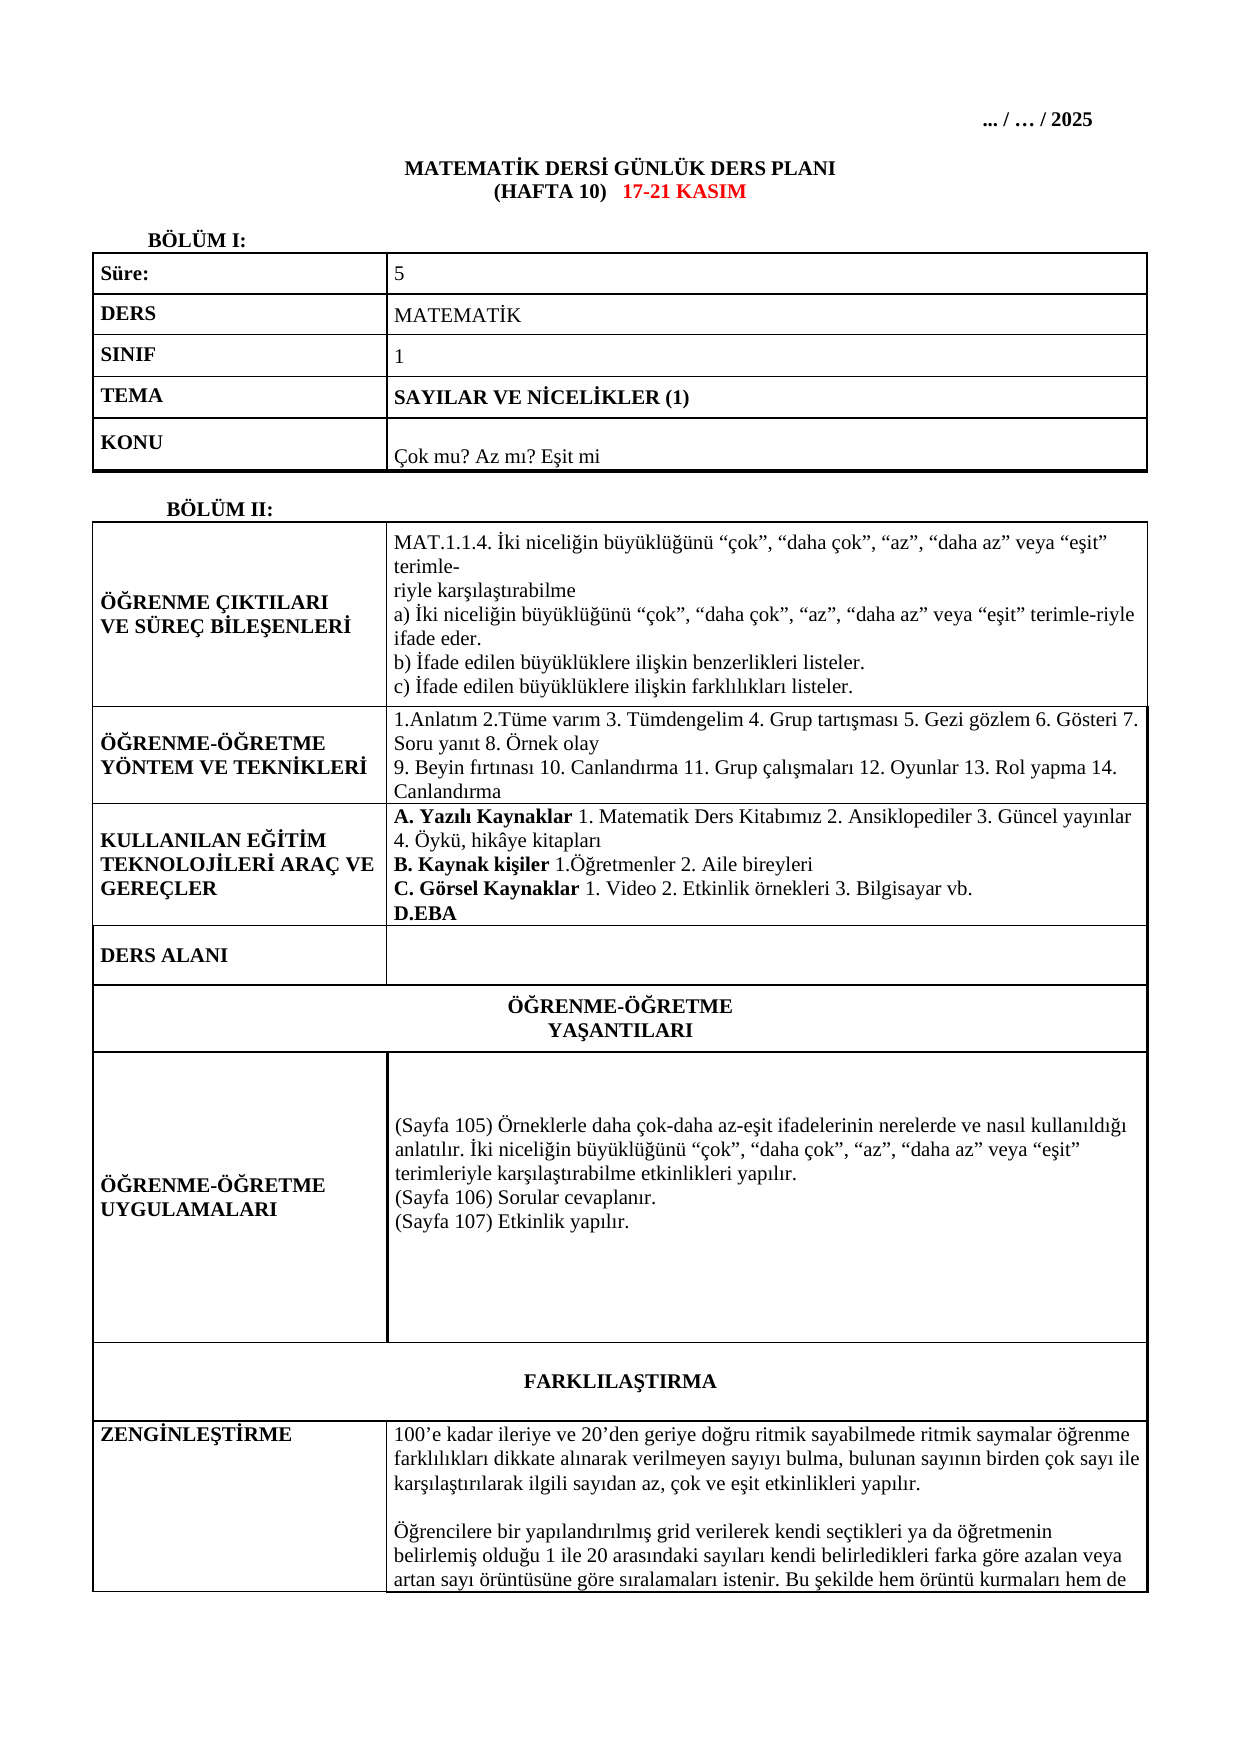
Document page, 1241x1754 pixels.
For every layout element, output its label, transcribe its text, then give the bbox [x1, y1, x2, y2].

table_cell DERS ALANI [94, 926, 386, 984]
table_cell ÖĞRENME-ÖĞRETME YAŞANTILARI [94, 986, 1146, 1051]
text (HAFTA 10) 17-21 KASIM [148, 179, 1093, 203]
table_cell Çok mu? Az mı? Eşit mi [388, 419, 1146, 469]
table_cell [387, 1422, 1146, 1591]
table_cell SAYILAR VE NİCELİKLER (1) [388, 377, 1146, 417]
table_cell DERS [94, 295, 386, 334]
table_header MAT.1.1.4. İki niceliğin büyüklüğünü “çok”, “daha çok”, “az”, “daha az” veya “eşit” terimle- riyle karşılaştırabilme a) İki niceliğin büyüklüğünü “çok”, “daha çok”, “az”, “daha az” veya “eşit” terimle-riyle ifade eder. b) İfade edilen büyüklüklere ilişkin benzerlikleri listeler. c) İfade edilen büyüklüklere ilişkin farklılıkları listeler. [387, 523, 1147, 706]
table_cell (Sayfa 105) Örneklerle daha çok-daha az-eşit ifadelerinin nerelerde ve nasıl kullanıldığı anlatılır. İki niceliğin büyüklüğünü “çok”, “daha çok”, “az”, “daha az” veya “eşit” terimleriyle karşılaştırabilme etkinlikleri yapılır. (Sayfa 106) Sorular cevaplanır. (Sayfa 107) Etkinlik yapılır. [389, 1053, 1146, 1341]
table_cell TEMA [94, 377, 386, 417]
table_cell A. Yazılı Kaynaklar 1. Matematik Ders Kitabımız 2. Ansiklopediler 3. Güncel yayınlar 4. Öykü, hikâye kitapları B. Kaynak kişiler 1.Öğretmenler 2. Aile bireyleri C. Görsel Kaynaklar 1. Video 2. Etkinlik örnekleri 3. Bilgisayar vb. D.EBA [387, 804, 1146, 924]
text MATEMATİK DERSİ GÜNLÜK DERS PLANI [148, 155, 1093, 179]
table_cell 1.Anlatım 2.Tüme varım 3. Tümdengelim 4. Grup tartışması 5. Gezi gözlem 6. Gösteri 7. Soru yanıt 8. Örnek olay 9. Beyin fırtınası 10. Canlandırma 11. Grup çalışmaları 12. Oyunlar 13. Rol yapma 14. Canlandırma [387, 707, 1146, 803]
table_cell KULLANILAN EĞİTİM TEKNOLOJİLERİ ARAÇ VE GEREÇLER [93, 804, 386, 924]
table_header Süre: [94, 254, 386, 293]
table_header ÖĞRENME ÇIKTILARI VE SÜREÇ BİLEŞENLERİ [93, 523, 386, 706]
table_cell KONU [94, 419, 386, 469]
table_cell FARKLILAŞTIRMA [94, 1343, 1146, 1420]
text BÖLÜM II: [148, 497, 1093, 521]
text ... / … / 2025 [148, 107, 1093, 131]
table_cell ZENGİNLEŞTİRME [94, 1422, 386, 1591]
table_cell SINIF [94, 335, 386, 376]
table_cell ÖĞRENME-ÖĞRETME YÖNTEM VE TEKNİKLERİ [93, 707, 386, 803]
table_header 5 [388, 254, 1146, 293]
table_cell [387, 926, 1146, 984]
text BÖLÜM I: [148, 228, 1093, 252]
table_cell ÖĞRENME-ÖĞRETME UYGULAMALARI [94, 1053, 386, 1341]
table_cell MATEMATİK [388, 295, 1146, 334]
table_cell 1 [388, 335, 1146, 376]
